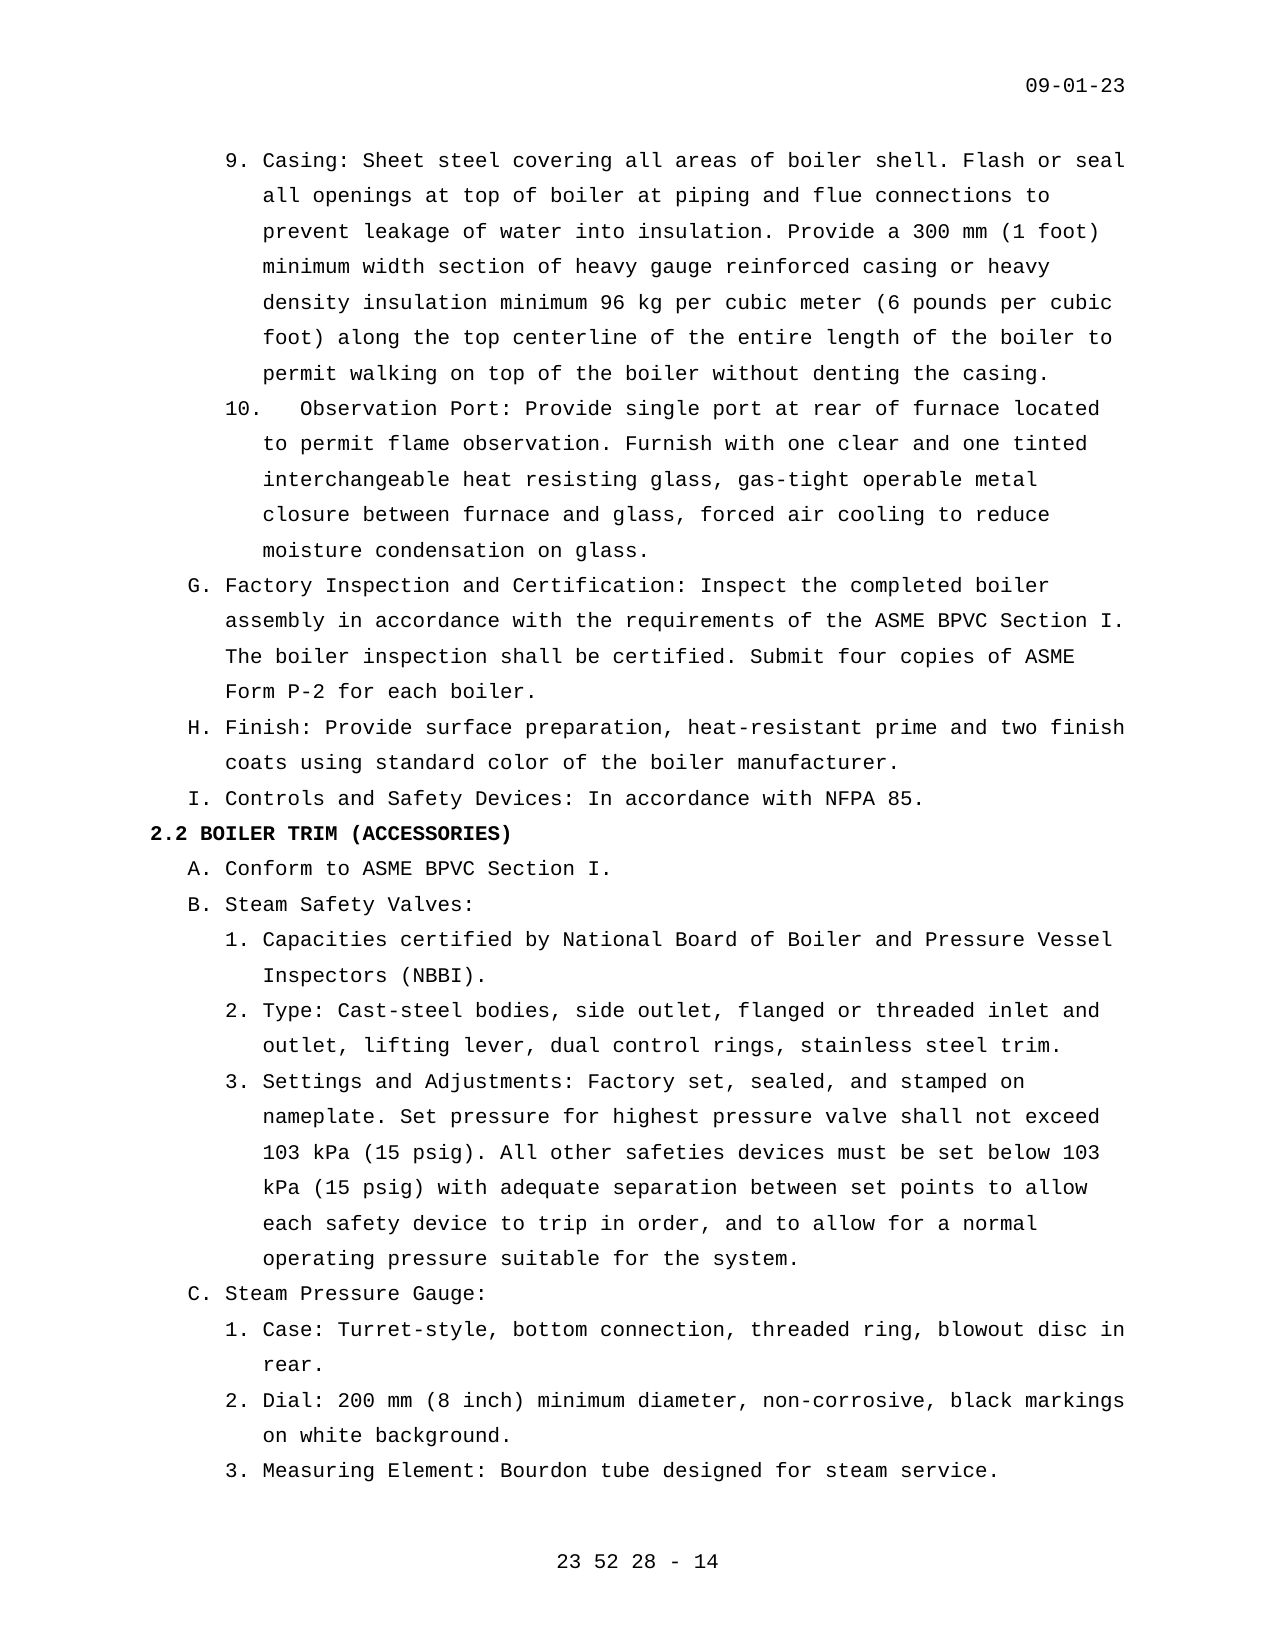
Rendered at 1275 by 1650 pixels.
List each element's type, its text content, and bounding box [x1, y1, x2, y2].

text Steam Pressure Gauge: [187, 1283, 1125, 1307]
text Capacities certified by National Board of Boiler and Pressure Vessel Inspectors (NBBI). [225, 929, 1125, 988]
text BOILER TRIM (ACCESSORIES) [150, 823, 1125, 847]
text Observation Port: Provide single port at rear of furnace located to permit flame observation. Furnish with one clear and one tinted interchangeable heat resisting glass, gas-tight operable metal closure between furnace and glass, forced air cooling to reduce moisture condensation on glass. [225, 398, 1125, 563]
text Case: Turret-style, bottom connection, threaded ring, blowout disc in rear. [225, 1319, 1125, 1378]
text Settings and Adjustments: Factory set, sealed, and stamped on nameplate. Set pressure for highest pressure valve shall not exceed 103 kPa (15 psig). All other safeties devices must be set below 103 kPa (15 psig) with adequate separation between set points to allow each safety device to trip in order, and to allow for a normal operating pressure suitable for the system. [225, 1071, 1125, 1272]
text Dial: 200 mm (8 inch) minimum diameter, non-corrosive, black markings on white background. [225, 1389, 1125, 1449]
text Type: Cast-steel bodies, side outlet, flanged or threaded inlet and outlet, lifting lever, dual control rings, stainless steel trim. [225, 1000, 1125, 1059]
text Conform to ASME BPVC Section I. [187, 858, 1125, 882]
text Casing: Sheet steel covering all areas of boiler shell. Flash or seal all openings at top of boiler at piping and flue connections to prevent leakage of water into insulation. Provide a 300 mm (1 foot) minimum width section of heavy gauge reinforced casing or heavy density insulation minimum 96 kg per cubic meter (6 pounds per cubic foot) along the top centerline of the entire length of the boiler to permit walking on top of the boiler without denting the casing. [225, 150, 1125, 386]
text Controls and Safety Devices: In accordance with NFPA 85. [187, 787, 1125, 811]
text Factory Inspection and Certification: Inspect the completed boiler assembly in accordance with the requirements of the ASME BPVC Section I. The boiler inspection shall be certified. Submit four copies of ASME Form P-2 for each boiler. [187, 575, 1125, 705]
text Measuring Element: Bourdon tube designed for steam service. [225, 1460, 1125, 1484]
text Finish: Provide surface preparation, heat-resistant prime and two finish coats using standard color of the boiler manufacturer. [187, 717, 1125, 776]
text Steam Safety Valves: [187, 894, 1125, 917]
